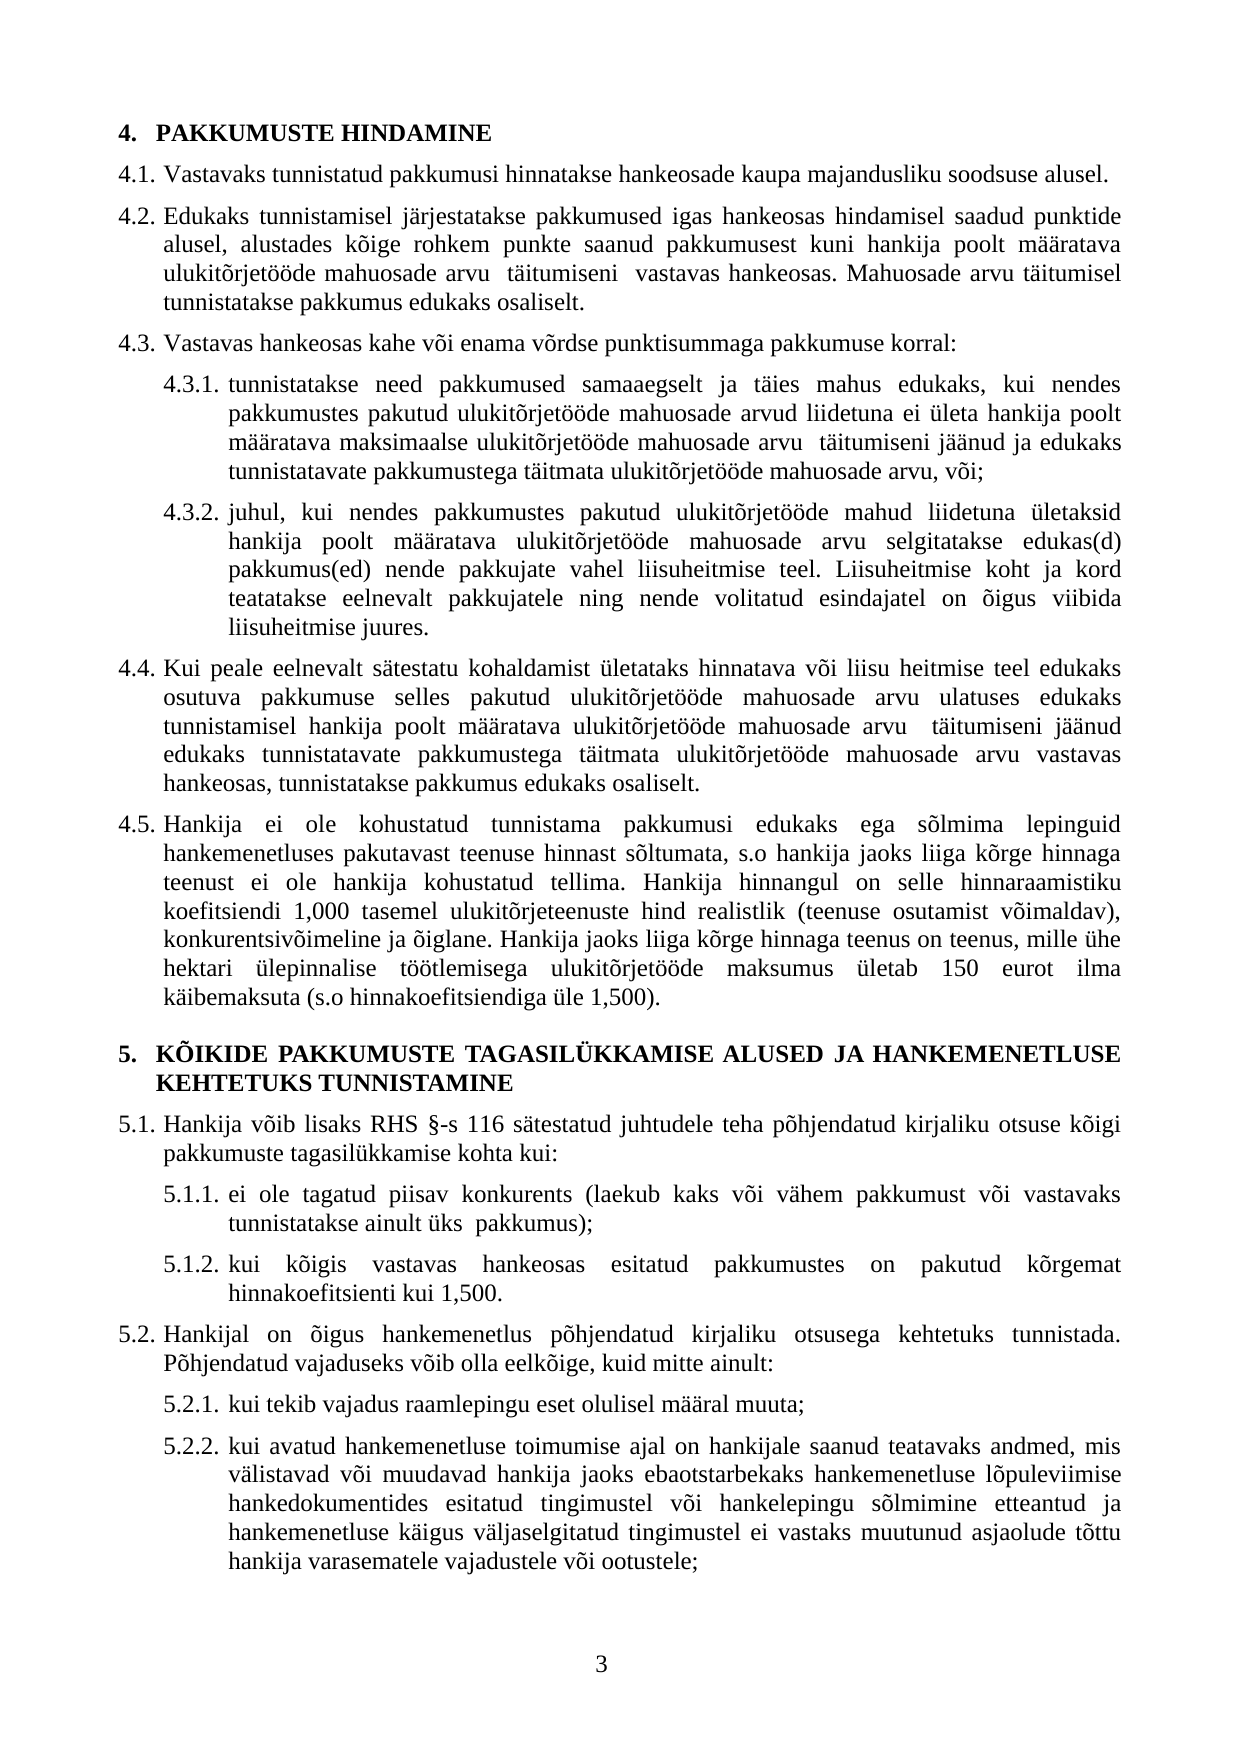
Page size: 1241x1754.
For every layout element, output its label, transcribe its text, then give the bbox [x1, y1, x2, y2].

list PAKKUMUSTE HINDAMINE [118, 118, 1122, 147]
list KÕIKIDE PAKKUMUSTE TAGASILÜKKAMISE ALUSED JA HANKEMENETLUSE KEHTETUKS TUNNISTAMINE [118, 1039, 1122, 1097]
text Kui peale eelnevalt sätestatu kohaldamist ületataks hinnatava või liisu heitmise teel edukaks osutuva pakkumuse selles pakutud ulukitõrjetööde mahuosade arvu ulatuses edukaks tunnistamisel hankija poolt määratava ulukitõrjetööde mahuosade arvu täitumiseni jäänud edukaks tunnistatavate pakkumustega täitmata ulukitõrjetööde mahuosade arvu vastavas hankeosas, tunnistatakse pakkumus edukaks osaliselt. [118, 653, 1122, 797]
text juhul, kui nendes pakkumustes pakutud ulukitõrjetööde mahud liidetuna ületaksid hankija poolt määratava ulukitõrjetööde mahuosade arvu selgitatakse edukas(d) pakkumus(ed) nende pakkujate vahel liisuheitmise teel. Liisuheitmise koht ja kord teatatakse eelnevalt pakkujatele ning nende volitatud esindajatel on õigus viibida liisuheitmise juures. [163, 497, 1122, 641]
text kui kõigis vastavas hankeosas esitatud pakkumustes on pakutud kõrgemat hinnakoefitsienti kui 1,500. [163, 1249, 1122, 1307]
text Vastavas hankeosas kahe või enama võrdse punktisummaga pakkumuse korral: [118, 328, 1122, 357]
text tunnistatakse need pakkumused samaaegselt ja täies mahus edukaks, kui nendes pakkumustes pakutud ulukitõrjetööde mahuosade arvud liidetuna ei ületa hankija poolt määratava maksimaalse ulukitõrjetööde mahuosade arvu täitumiseni jäänud ja edukaks tunnistatavate pakkumustega täitmata ulukitõrjetööde mahuosade arvu, või; [163, 369, 1122, 484]
text Edukaks tunnistamisel järjestatakse pakkumused igas hankeosas hindamisel saadud punktide alusel, alustades kõige rohkem punkte saanud pakkumusest kuni hankija poolt määratava ulukitõrjetööde mahuosade arvu täitumiseni vastavas hankeosas. Mahuosade arvu täitumisel tunnistatakse pakkumus edukaks osaliselt. [118, 201, 1122, 316]
text Hankijal on õigus hankemenetlus põhjendatud kirjaliku otsusega kehtetuks tunnistada. Põhjendatud vajaduseks võib olla eelkõige, kuid mitte ainult: [118, 1319, 1122, 1377]
text kui avatud hankemenetluse toimumise ajal on hankijale saanud teatavaks andmed, mis välistavad või muudavad hankija jaoks ebaotstarbekaks hankemenetluse lõpuleviimise hankedokumentides esitatud tingimustel või hankelepingu sõlmimine etteantud ja hankemenetluse käigus väljaselgitatud tingimustel ei vastaks muutunud asjaolude tõttu hankija varasematele vajadustele või ootustele; [163, 1431, 1122, 1574]
text Hankija ei ole kohustatud tunnistama pakkumusi edukaks ega sõlmima lepinguid hankemenetluses pakutavast teenuse hinnast sõltumata, s.o hankija jaoks liiga kõrge hinnaga teenust ei ole hankija kohustatud tellima. Hankija hinnangul on selle hinnaraamistiku koefitsiendi 1,000 tasemel ulukitõrjeteenuste hind realistlik (teenuse osutamist võimaldav), konkurentsivõimeline ja õiglane. Hankija jaoks liiga kõrge hinnaga teenus on teenus, mille ühe hektari ülepinnalise töötlemisega ulukitõrjetööde maksumus ületab 150 eurot ilma käibemaksuta (s.o hinnakoefitsiendiga üle 1,500). [118, 809, 1122, 1011]
text kui tekib vajadus raamlepingu eset olulisel määral muuta; [163, 1389, 1122, 1418]
text Hankija võib lisaks RHS §-s 116 sätestatud juhtudele teha põhjendatud kirjaliku otsuse kõigi pakkumuste tagasilükkamise kohta kui: [118, 1109, 1122, 1167]
text Vastavaks tunnistatud pakkumusi hinnatakse hankeosade kaupa majandusliku soodsuse alusel. [118, 159, 1122, 188]
text ei ole tagatud piisav konkurents (laekub kaks või vähem pakkumust või vastavaks tunnistatakse ainult üks pakkumus); [163, 1179, 1122, 1237]
